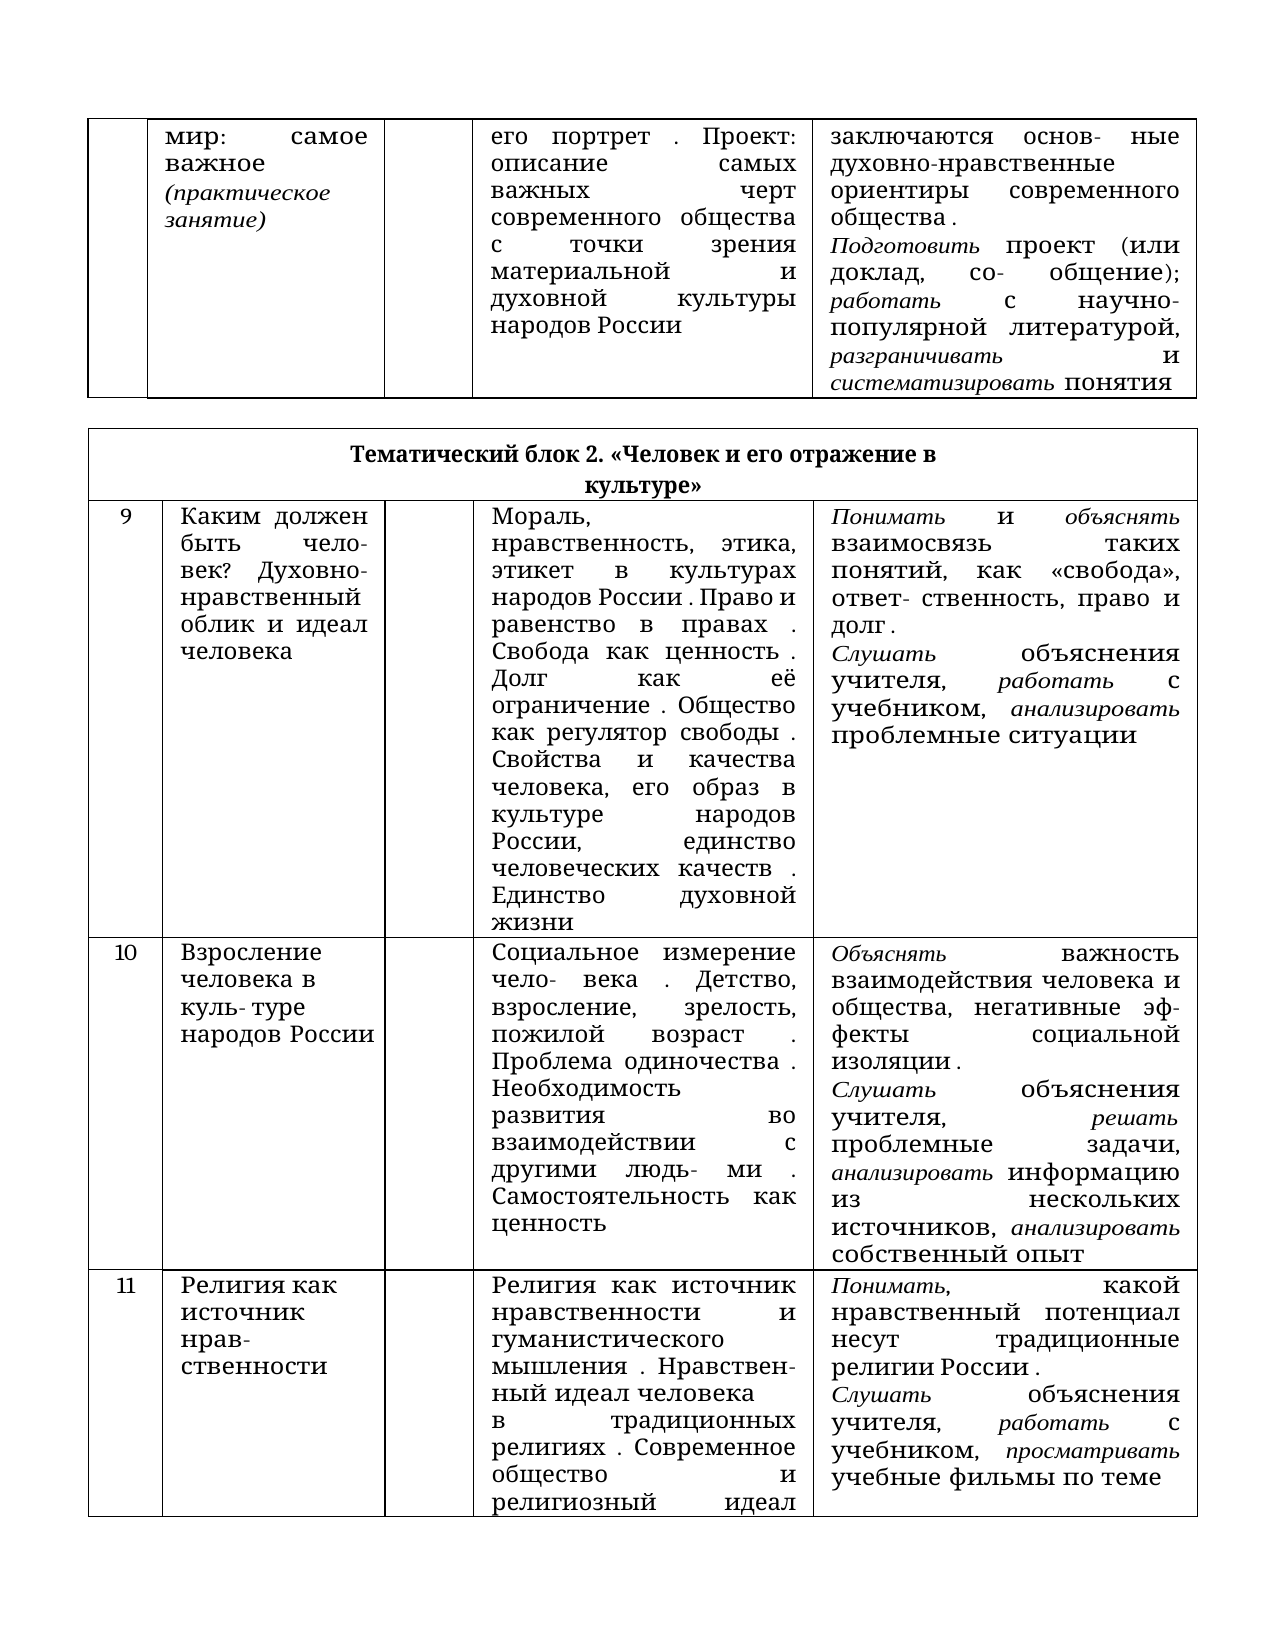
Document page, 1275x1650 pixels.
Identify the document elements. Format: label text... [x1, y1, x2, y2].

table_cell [148, 120, 384, 397]
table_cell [814, 1271, 1197, 1516]
table_cell [386, 501, 473, 937]
table_cell [386, 938, 473, 1269]
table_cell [474, 1271, 813, 1516]
table_cell Социальное измерение чело- века . Детство, взросление, зрелость, пожилой возраст . Проблема одиночества . Необходимость развития во взаимодействии с другими людь- ми . Самостоятельность как ценность [474, 938, 813, 1269]
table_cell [813, 120, 1196, 397]
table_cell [163, 1271, 384, 1516]
table_cell 8 [89, 119, 147, 397]
table_cell Понимать и объяснять взаимосвязь таких понятий, как «свобода», ответ- ственность, право и долг . Слушать объяснения учителя, работать с учебником, анализировать проблемные ситуации [814, 501, 1197, 937]
table_cell Каким должен быть чело- век? Духовно- нравственный облик и идеал человека [163, 501, 384, 937]
table_cell 11 [89, 1270, 162, 1516]
table_cell 10 [89, 938, 162, 1269]
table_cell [473, 120, 812, 397]
table_cell [386, 1271, 473, 1516]
table_cell [385, 120, 472, 397]
table_cell Взросление человека в куль- туре народов России [163, 938, 384, 1269]
table_cell Объяснять важность взаимодействия человека и общества, негативные эф- фекты социальной изоляции . Слушать объяснения учителя, решать проблемные задачи, анализировать информацию из нескольких источников, анализировать собственный опыт [814, 938, 1197, 1269]
table_cell Мораль, нравственность, этика, этикет в культурах народов России . Право и равенство в правах . Свобода как ценность . Долг как её ограничение . Общество как регулятор свободы . Свойства и качества человека, его образ в культуре народов России, единство человеческих качеств . Единство духовной жизни [474, 501, 813, 937]
table_cell 9 [89, 501, 162, 937]
table_header Тематический блок 2. «Человек и его отражение в культуре» [89, 429, 1197, 500]
